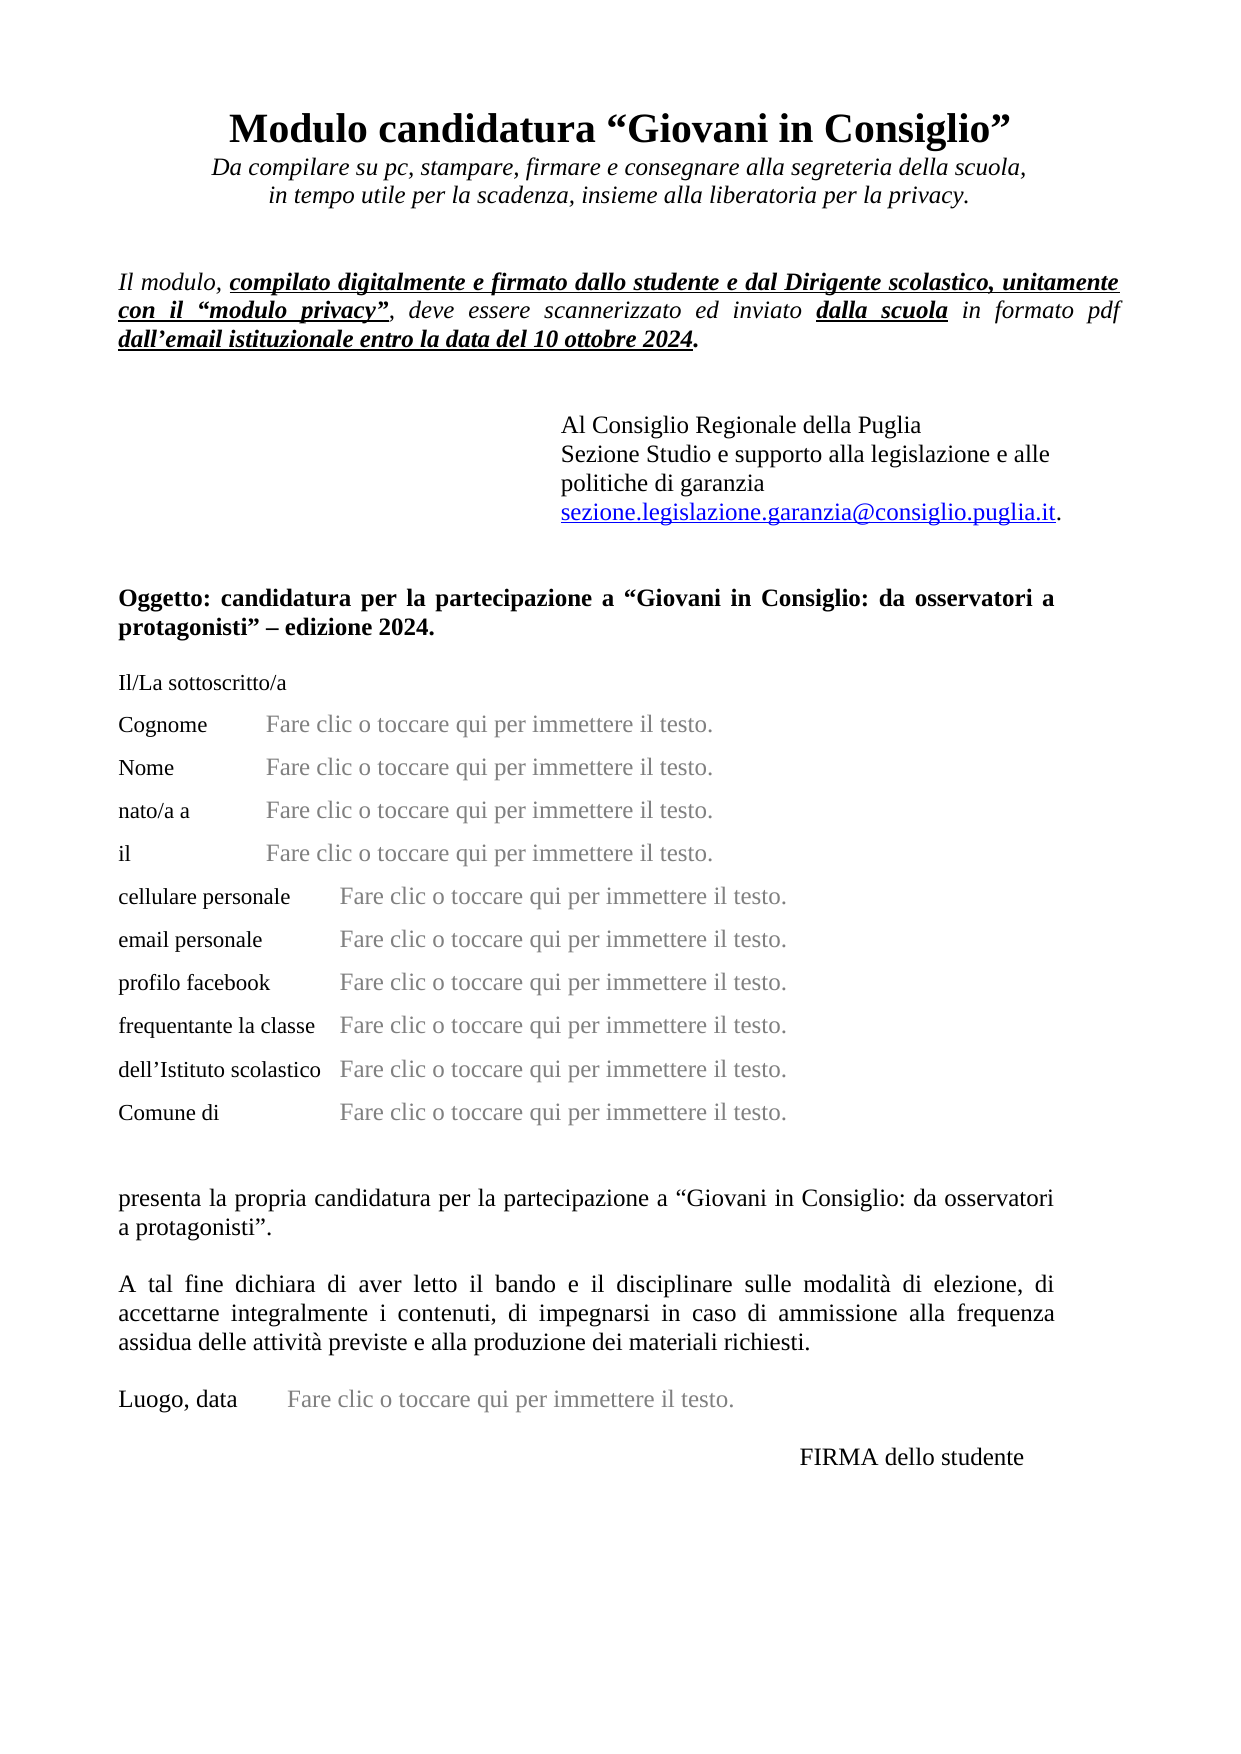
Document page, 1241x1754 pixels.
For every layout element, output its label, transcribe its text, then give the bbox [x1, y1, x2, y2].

text nato/a a [118, 795, 1055, 824]
text dell’Istituto scolastico [118, 1054, 1055, 1082]
text Oggetto: candidatura per la partecipazione a “Giovani in Consiglio: da osservatori a protagonisti” – edizione 2024. [118, 583, 1056, 640]
text FIRMA dello studente [174, 1442, 1056, 1471]
text cellulare personale [118, 881, 1055, 910]
text Cognome [118, 709, 1055, 737]
text Il modulo, compilato digitalmente e firmato dallo studente e dal Dirigente scolastico, unitamente con il “modulo privacy”, deve essere scannerizzato ed inviato dalla scuola in formato pdf dall’email istituzionale entro la data del 10 ottobre 2024. [118, 267, 1122, 353]
text sezione.legislazione.garanzia@consiglio.puglia.it. [561, 497, 1122, 525]
text Nome [118, 752, 1055, 781]
text in tempo utile per la scadenza, insieme alla liberatoria per la privacy. [118, 180, 1122, 209]
text Modulo candidatura “Giovani in Consiglio” [118, 104, 1122, 152]
text frequentante la classe [118, 1011, 1055, 1039]
text profilo facebook [118, 967, 1055, 996]
subtitle Al Consiglio Regionale della Puglia [561, 410, 1056, 439]
text Da compilare su pc, stampare, firmare e consegnare alla segreteria della scuola, [118, 152, 1122, 180]
text Sezione Studio e supporto alla legislazione e alle politiche di garanzia [561, 439, 1122, 497]
text Il/La sottoscritto/a [118, 669, 1055, 696]
text email personale [118, 924, 1055, 953]
text A tal fine dichiara di aver letto il bando e il disciplinare sulle modalità di elezione, di accettarne integralmente i contenuti, di impegnarsi in caso di ammissione alla frequenza assidua delle attività previste e alla produzione dei materiali richiesti. [118, 1269, 1056, 1356]
text presenta la propria candidatura per la partecipazione a “Giovani in Consiglio: da osservatori a protagonisti”. [118, 1183, 1056, 1241]
text Comune di [118, 1097, 1055, 1126]
text Luogo, data [118, 1384, 1056, 1413]
text il [118, 838, 1055, 867]
